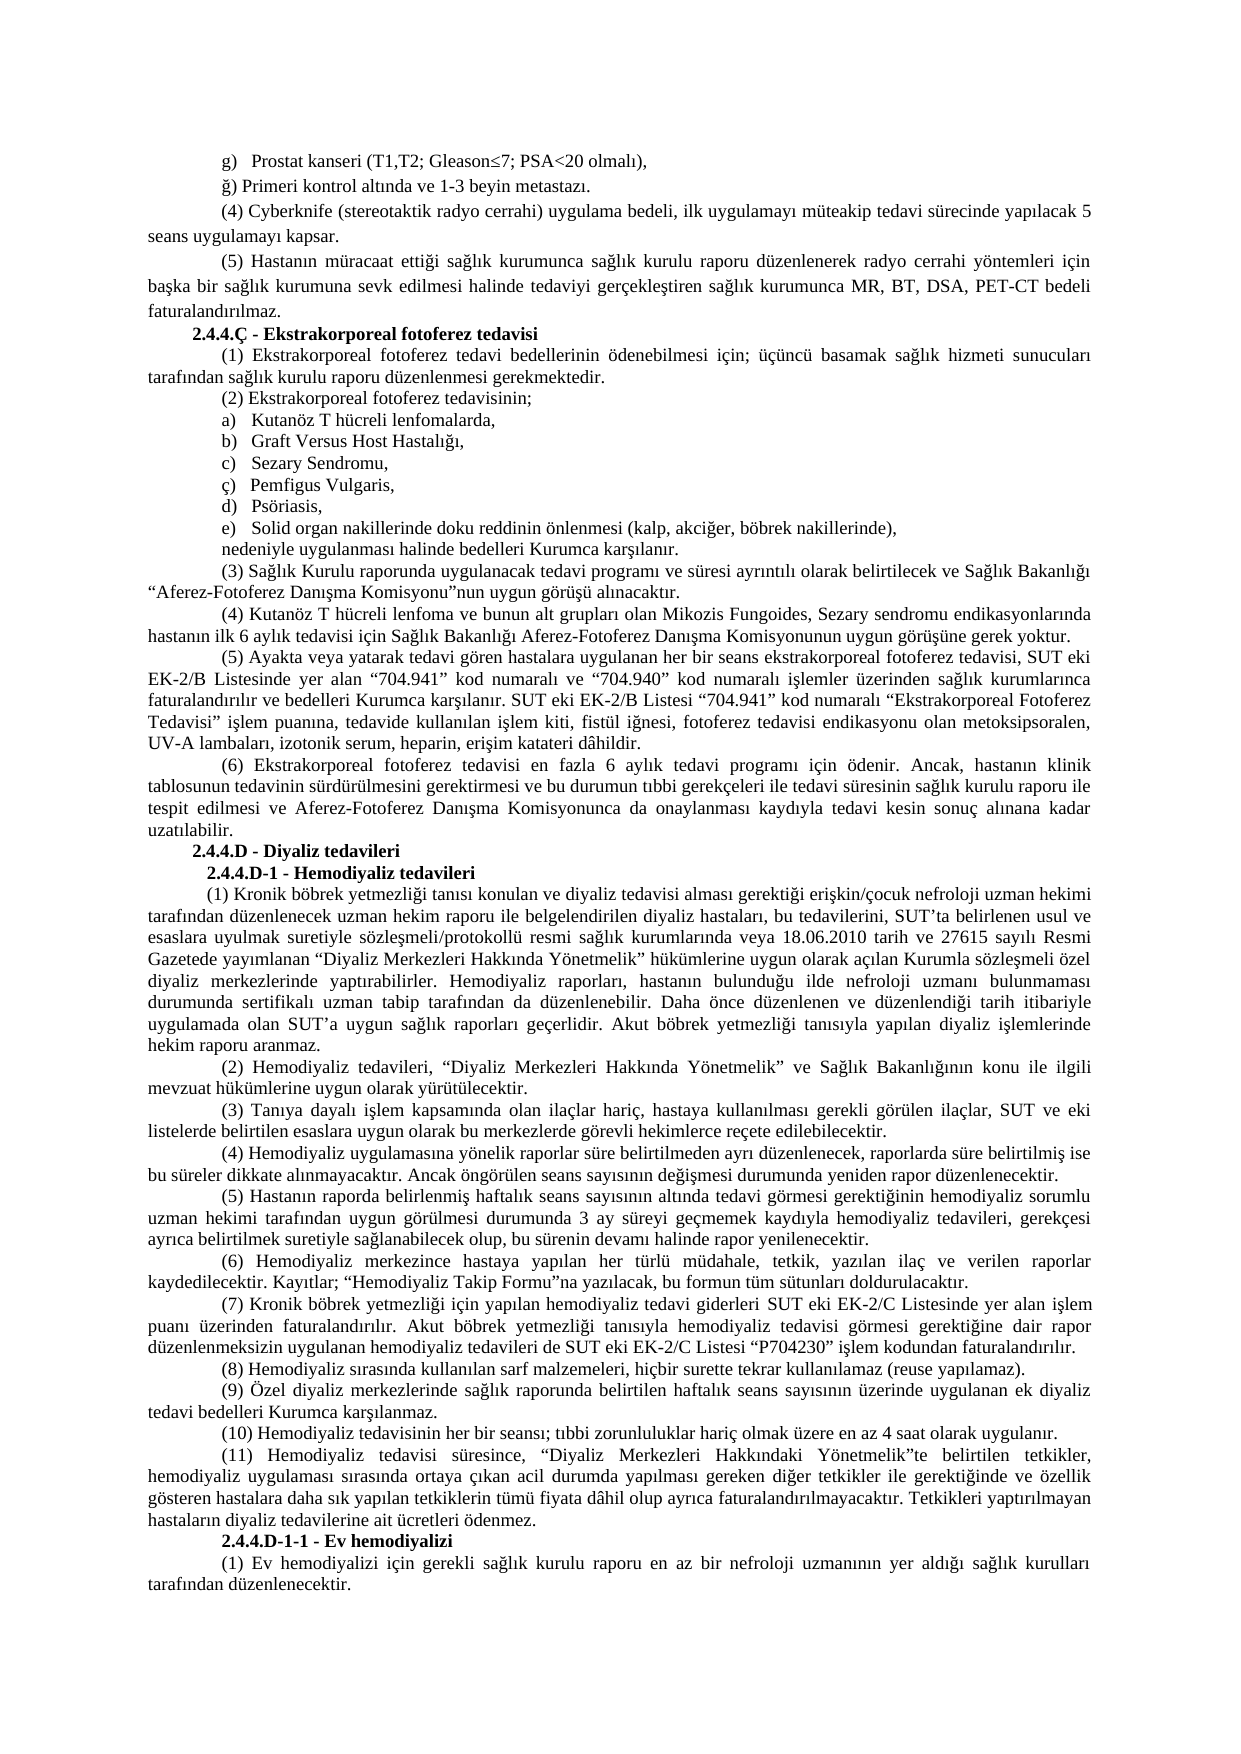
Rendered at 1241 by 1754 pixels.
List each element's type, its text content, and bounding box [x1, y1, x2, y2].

subtitle 2.4.4.Ç - Ekstrakorporeal fotoferez tedavisi [148, 323, 1093, 344]
text nedeniyle uygulanması halinde bedelleri Kurumca karşılanır. [148, 538, 1093, 560]
text (8) Hemodiyaliz sırasında kullanılan sarf malzemeleri, hiçbir surette tekrar kullanılamaz (reuse yapılamaz). [148, 1358, 1093, 1379]
text (1) Ekstrakorporeal fotoferez tedavi bedellerinin ödenebilmesi için; üçüncü basamak sağlık hizmeti sunucuları tarafından sağlık kurulu raporu düzenlenmesi gerekmektedir. [148, 344, 1093, 387]
text (4) Hemodiyaliz uygulamasına yönelik raporlar süre belirtilmeden ayrı düzenlenecek, raporlarda süre belirtilmiş ise bu süreler dikkate alınmayacaktır. Ancak öngörülen seans sayısının değişmesi durumunda yeniden rapor düzenlenecektir. [148, 1142, 1093, 1185]
text ğ) Primeri kontrol altında ve 1-3 beyin metastazı. [221, 173, 1093, 198]
text (6) Hemodiyaliz merkezince hastaya yapılan her türlü müdahale, tetkik, yazılan ilaç ve verilen raporlar kaydedilecektir. Kayıtlar; “Hemodiyaliz Takip Formu”na yazılacak, bu formun tüm sütunları doldurulacaktır. [148, 1250, 1093, 1293]
list Graft Versus Host Hastalığı, [221, 430, 1093, 452]
list Solid organ nakillerinde doku reddinin önlenmesi (kalp, akciğer, böbrek nakillerinde), [148, 517, 1093, 538]
subtitle 2.4.4.D-1 - Hemodiyaliz tedavileri [148, 862, 1093, 883]
text (4) Kutanöz T hücreli lenfoma ve bunun alt grupları olan Mikozis Fungoides, Sezary sendromu endikasyonlarında hastanın ilk 6 aylık tedavisi için Sağlık Bakanlığı Aferez-Fotoferez Danışma Komisyonunun uygun görüşüne gerek yoktur. [148, 603, 1093, 646]
text ç) Pemfigus Vulgaris, [148, 473, 1093, 495]
text (1) Kronik böbrek yetmezliği tanısı konulan ve diyaliz tedavisi alması gerektiği erişkin/çocuk nefroloji uzman hekimi tarafından düzenlenecek uzman hekim raporu ile belgelendirilen diyaliz hastaları, bu tedavilerini, SUT’ta belirlenen usul ve esaslara uyulmak suretiyle sözleşmeli/protokollü resmi sağlık kurumlarında veya 18.06.2010 tarih ve 27615 sayılı Resmi Gazetede yayımlanan “Diyaliz Merkezleri Hakkında Yönetmelik” hükümlerine uygun olarak açılan Kurumla sözleşmeli özel diyaliz merkezlerinde yaptırabilirler. Hemodiyaliz raporları, hastanın bulunduğu ilde nefroloji uzmanı bulunmaması durumunda sertifikalı uzman tabip tarafından da düzenlenebilir. Daha önce düzenlenen ve düzenlendiği tarih itibariyle uygulamada olan SUT’a uygun sağlık raporları geçerlidir. Akut böbrek yetmezliği tanısıyla yapılan diyaliz işlemlerinde hekim raporu aranmaz. [148, 883, 1093, 1056]
list Prostat kanseri (T1,T2; Gleason≤7; PSA<20 olmalı), [221, 148, 1093, 173]
text (3) Sağlık Kurulu raporunda uygulanacak tedavi programı ve süresi ayrıntılı olarak belirtilecek ve Sağlık Bakanlığı “Aferez-Fotoferez Danışma Komisyonu”nun uygun görüşü alınacaktır. [148, 560, 1093, 603]
list Kutanöz T hücreli lenfomalarda, [221, 409, 1093, 430]
text (2) Hemodiyaliz tedavileri, “Diyaliz Merkezleri Hakkında Yönetmelik” ve Sağlık Bakanlığının konu ile ilgili mevzuat hükümlerine uygun olarak yürütülecektir. [148, 1056, 1093, 1099]
text (9) Özel diyaliz merkezlerinde sağlık raporunda belirtilen haftalık seans sayısının üzerinde uygulanan ek diyaliz tedavi bedelleri Kurumca karşılanmaz. [148, 1379, 1093, 1422]
text (5) Hastanın raporda belirlenmiş haftalık seans sayısının altında tedavi görmesi gerektiğinin hemodiyaliz sorumlu uzman hekimi tarafından uygun görülmesi durumunda 3 ay süreyi geçmemek kaydıyla hemodiyaliz tedavileri, gerekçesi ayrıca belirtilmek suretiyle sağlanabilecek olup, bu sürenin devamı halinde rapor yenilenecektir. [148, 1185, 1093, 1250]
subtitle 2.4.4.D - Diyaliz tedavileri [148, 840, 1093, 862]
text (4) Cyberknife (stereotaktik radyo cerrahi) uygulama bedeli, ilk uygulamayı müteakip tedavi sürecinde yapılacak 5 seans uygulamayı kapsar. [148, 198, 1093, 248]
subtitle 2.4.4.D-1-1 - Ev hemodiyalizi [221, 1530, 1093, 1552]
text (7) Kronik böbrek yetmezliği için yapılan hemodiyaliz tedavi giderleri SUT eki EK-2/C Listesinde yer alan işlem puanı üzerinden faturalandırılır. Akut böbrek yetmezliği tanısıyla hemodiyaliz tedavisi görmesi gerektiğine dair rapor düzenlenmeksizin uygulanan hemodiyaliz tedavileri de SUT eki EK-2/C Listesi “P704230” işlem kodundan faturalandırılır. [148, 1293, 1093, 1358]
text (10) Hemodiyaliz tedavisinin her bir seansı; tıbbi zorunluluklar hariç olmak üzere en az 4 saat olarak uygulanır. [148, 1422, 1093, 1444]
text (5) Hastanın müracaat ettiği sağlık kurumunca sağlık kurulu raporu düzenlenerek radyo cerrahi yöntemleri için başka bir sağlık kurumuna sevk edilmesi halinde tedaviyi gerçekleştiren sağlık kurumunca MR, BT, DSA, PET-CT bedeli faturalandırılmaz. [148, 248, 1093, 323]
text (11) Hemodiyaliz tedavisi süresince, “Diyaliz Merkezleri Hakkındaki Yönetmelik”te belirtilen tetkikler, hemodiyaliz uygulaması sırasında ortaya çıkan acil durumda yapılması gereken diğer tetkikler ile gerektiğinde ve özellik gösteren hastalara daha sık yapılan tetkiklerin tümü fiyata dâhil olup ayrıca faturalandırılmayacaktır. Tetkikleri yaptırılmayan hastaların diyaliz tedavilerine ait ücretleri ödenmez. [148, 1444, 1093, 1530]
text (3) Tanıya dayalı işlem kapsamında olan ilaçlar hariç, hastaya kullanılması gerekli görülen ilaçlar, SUT ve eki listelerde belirtilen esaslara uygun olarak bu merkezlerde görevli hekimlerce reçete edilebilecektir. [148, 1099, 1093, 1142]
text (5) Ayakta veya yatarak tedavi gören hastalara uygulanan her bir seans ekstrakorporeal fotoferez tedavisi, SUT eki EK-2/B Listesinde yer alan “704.941” kod numaralı ve “704.940” kod numaralı işlemler üzerinden sağlık kurumlarınca faturalandırılır ve bedelleri Kurumca karşılanır. SUT eki EK-2/B Listesi “704.941” kod numaralı “Ekstrakorporeal Fotoferez Tedavisi” işlem puanına, tedavide kullanılan işlem kiti, fistül iğnesi, fotoferez tedavisi endikasyonu olan metoksipsoralen, UV-A lambaları, izotonik serum, heparin, erişim katateri dâhildir. [148, 646, 1093, 754]
text (6) Ekstrakorporeal fotoferez tedavisi en fazla 6 aylık tedavi programı için ödenir. Ancak, hastanın klinik tablosunun tedavinin sürdürülmesini gerektirmesi ve bu durumun tıbbi gerekçeleri ile tedavi süresinin sağlık kurulu raporu ile tespit edilmesi ve Aferez-Fotoferez Danışma Komisyonunca da onaylanması kaydıyla tedavi kesin sonuç alınana kadar uzatılabilir. [148, 754, 1093, 840]
text (1) Ev hemodiyalizi için gerekli sağlık kurulu raporu en az bir nefroloji uzmanının yer aldığı sağlık kurulları tarafından düzenlenecektir. [148, 1552, 1093, 1595]
text (2) Ekstrakorporeal fotoferez tedavisinin; [148, 387, 1093, 409]
list Sezary Sendromu, [221, 452, 1093, 473]
list Psöriasis, [221, 495, 1093, 517]
